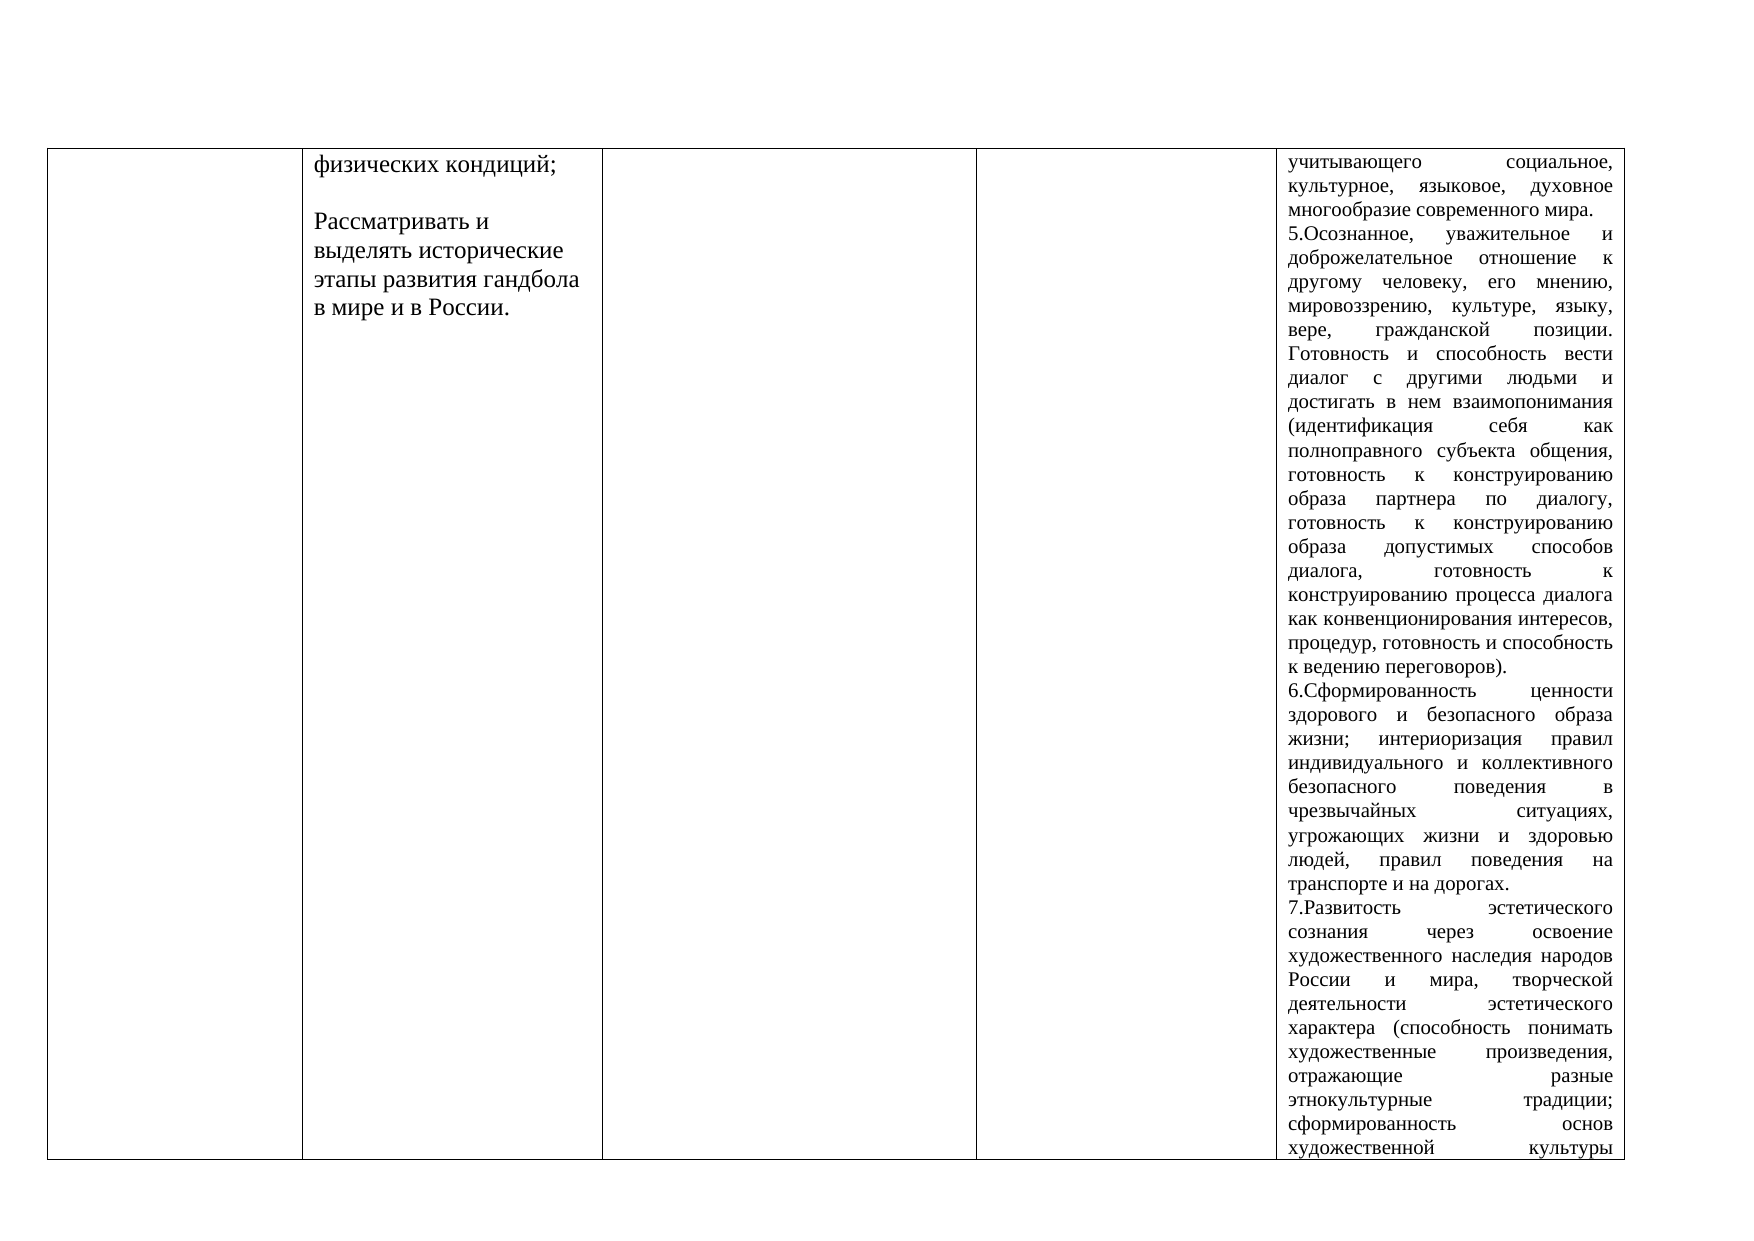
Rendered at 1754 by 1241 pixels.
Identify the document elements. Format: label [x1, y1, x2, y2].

table_cell [977, 149, 1276, 1159]
table_cell [48, 149, 302, 1159]
table_cell [303, 149, 602, 1159]
table_cell [1277, 149, 1624, 1159]
table_cell [603, 149, 976, 1159]
